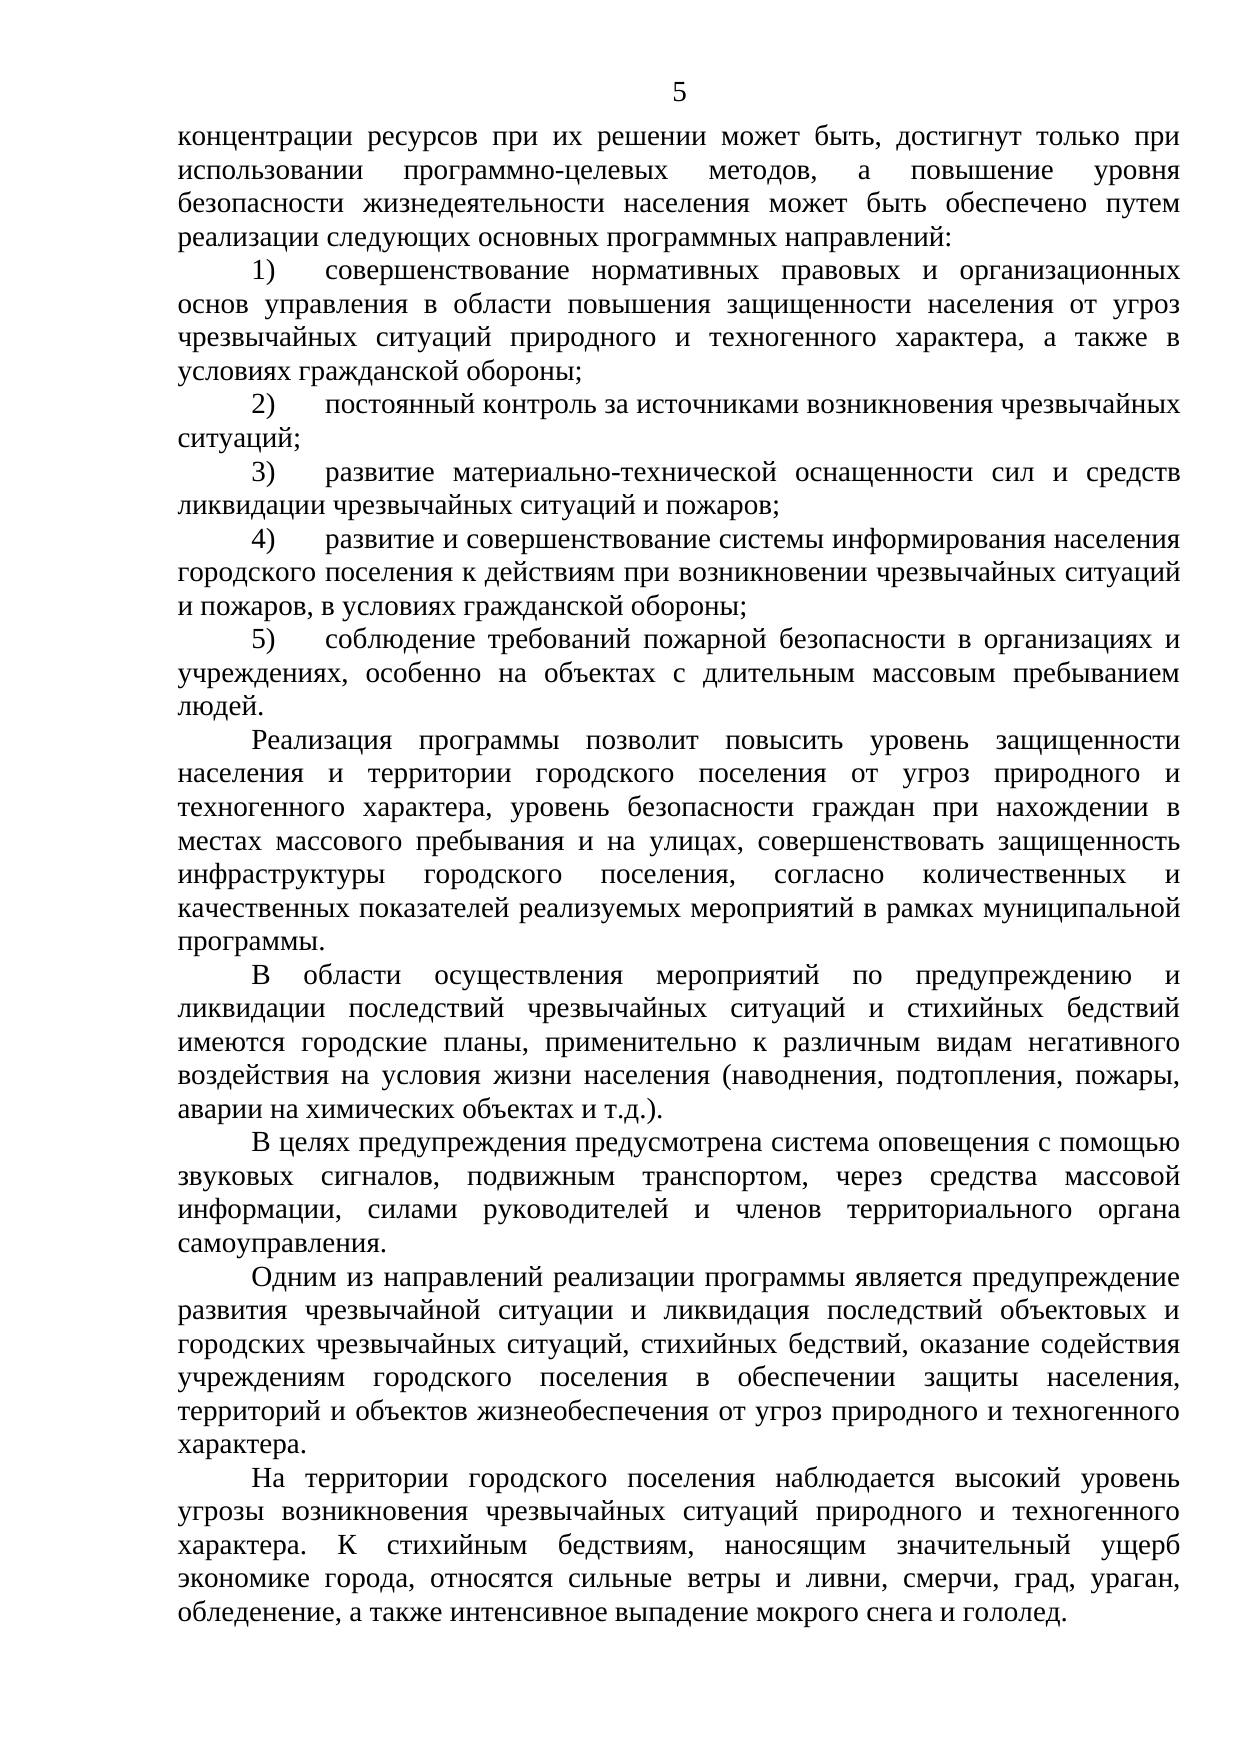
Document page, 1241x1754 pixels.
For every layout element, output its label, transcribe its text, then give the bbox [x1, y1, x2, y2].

list соблюдение требований пожарной безопасности в организациях и учреждениях, особенно на объектах с длительным массовым пребыванием людей. [177, 621, 1181, 722]
text Одним из направлений реализации программы является предупреждение развития чрезвычайной ситуации и ликвидация последствий объектовых и городских чрезвычайных ситуаций, стихийных бедствий, оказание содействия учреждениям городского поселения в обеспечении защиты населения, территорий и объектов жизнеобеспечения от угроз природного и техногенного характера. [177, 1259, 1181, 1460]
text На территории городского поселения наблюдается высокий уровень угрозы возникновения чрезвычайных ситуаций природного и техногенного характера. К стихийным бедствиям, наносящим значительный ущерб экономике города, относятся сильные ветры и ливни, смерчи, град, ураган, обледенение, а также интенсивное выпадение мокрого снега и гололед. [177, 1460, 1181, 1628]
list совершенствование нормативных правовых и организационных основ управления в области повышения защищенности населения от угроз чрезвычайных ситуаций природного и техногенного характера, а также в условиях гражданской обороны; [177, 252, 1181, 387]
text В области осуществления мероприятий по предупреждению и ликвидации последствий чрезвычайных ситуаций и стихийных бедствий имеются городские планы, применительно к различным видам негативного воздействия на условия жизни населения (наводнения, подтопления, пожары, аварии на химических объектах и т.д.). [177, 957, 1181, 1124]
list развитие и совершенствование системы информирования населения городского поселения к действиям при возникновении чрезвычайных ситуаций и пожаров, в условиях гражданской обороны; [177, 521, 1181, 621]
text Реализация программы позволит повысить уровень защищенности населения и территории городского поселения от угроз природного и техногенного характера, уровень безопасности граждан при нахождении в местах массового пребывания и на улицах, совершенствовать защищенность инфраструктуры городского поселения, согласно количественных и качественных показателей реализуемых мероприятий в рамках муниципальной программы. [177, 722, 1181, 957]
text В целях предупреждения предусмотрена система оповещения с помощью звуковых сигналов, подвижным транспортом, через средства массовой информации, силами руководителей и членов территориального органа самоуправления. [177, 1124, 1181, 1259]
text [177, 118, 1181, 252]
list развитие материально-технической оснащенности сил и средств ликвидации чрезвычайных ситуаций и пожаров; [177, 454, 1181, 521]
list постоянный контроль за источниками возникновения чрезвычайных ситуаций; [177, 387, 1181, 454]
